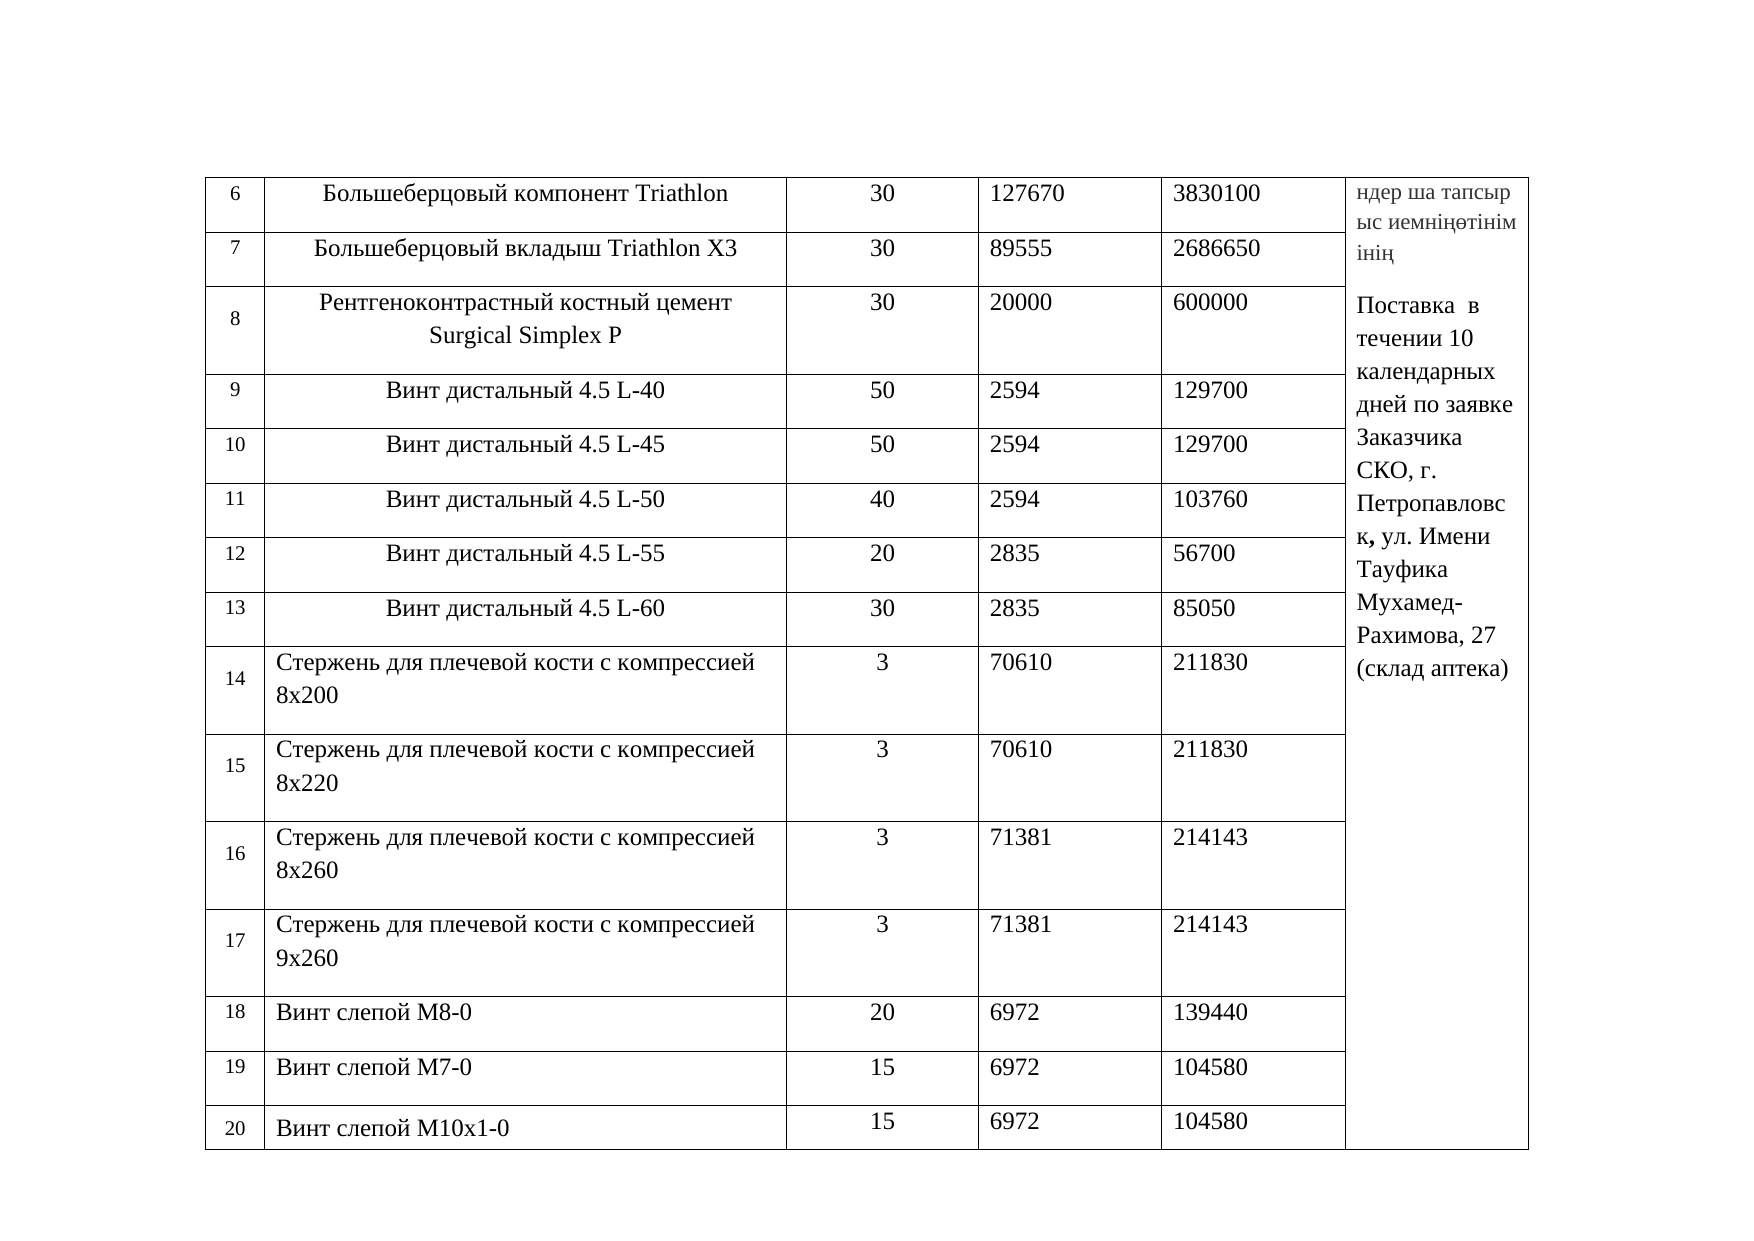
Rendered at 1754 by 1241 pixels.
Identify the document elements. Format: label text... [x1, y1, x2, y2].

table_cell 2594 [979, 484, 1161, 537]
table_cell 16 [206, 822, 264, 908]
table_cell 129700 [1162, 429, 1345, 483]
table_cell 19 [206, 1052, 264, 1105]
table_cell Винт слепой М8-0 [265, 997, 786, 1051]
table_cell Стержень для плечевой кости с компрессией 8x200 [265, 647, 786, 733]
table_cell 30 [787, 178, 978, 232]
table_cell 6972 [979, 1106, 1161, 1149]
table_cell Большеберцовый компонент Triathlon [265, 178, 786, 232]
table_cell 20 [787, 538, 978, 592]
table_cell Стержень для плечевой кости с компрессией 8x260 [265, 822, 786, 908]
table_cell 17 [206, 910, 264, 996]
table_cell 71381 [979, 910, 1161, 996]
table_cell 9 [206, 375, 264, 428]
table_cell 11 [206, 484, 264, 537]
table_cell Стержень для плечевой кости с компрессией 9x260 [265, 910, 786, 996]
table_cell 104580 [1162, 1052, 1345, 1105]
table_cell 13 [206, 593, 264, 646]
table_cell 2835 [979, 593, 1161, 646]
table_cell Рентгеноконтрастный костный цемент Surgical Simplex P [265, 287, 786, 374]
table_cell Винт дистальный 4.5 L-50 [265, 484, 786, 537]
table_cell 104580 [1162, 1106, 1345, 1149]
table_cell 2686650 [1162, 233, 1345, 286]
table_cell 89555 [979, 233, 1161, 286]
table_cell 18 [206, 997, 264, 1051]
table_cell 10 [206, 429, 264, 483]
table_cell 15 [787, 1106, 978, 1149]
table_cell 70610 [979, 647, 1161, 733]
table_cell 50 [787, 375, 978, 428]
table_cell 3 [787, 910, 978, 996]
table_cell Большеберцовый вкладыш Triathlon X3 [265, 233, 786, 286]
table_cell 3830100 [1162, 178, 1345, 232]
table_cell 70610 [979, 735, 1161, 821]
table_cell 103760 [1162, 484, 1345, 537]
table_cell 2594 [979, 375, 1161, 428]
table_cell 3 [787, 822, 978, 908]
table_cell 8 [206, 287, 264, 374]
table_cell 56700 [1162, 538, 1345, 592]
table_cell 214143 [1162, 910, 1345, 996]
table_cell 211830 [1162, 647, 1345, 733]
table_cell 85050 [1162, 593, 1345, 646]
table_cell 211830 [1162, 735, 1345, 821]
table_cell 6 [206, 178, 264, 232]
table_cell 600000 [1162, 287, 1345, 374]
table_cell Винт дистальный 4.5 L-45 [265, 429, 786, 483]
table_cell 71381 [979, 822, 1161, 908]
table_cell 20000 [979, 287, 1161, 374]
table_cell Винт слепой М10х1-0 [265, 1106, 786, 1149]
table_cell 20 [787, 997, 978, 1051]
table_cell Винт дистальный 4.5 L-60 [265, 593, 786, 646]
table_cell 30 [787, 287, 978, 374]
table_cell 12 [206, 538, 264, 592]
table_cell 14 [206, 647, 264, 733]
table_cell Винт слепой М7-0 [265, 1052, 786, 1105]
table_cell 30 [787, 593, 978, 646]
table_cell 6972 [979, 997, 1161, 1051]
table_cell 129700 [1162, 375, 1345, 428]
table_cell 6972 [979, 1052, 1161, 1105]
table_cell 40 [787, 484, 978, 537]
table_cell 30 [787, 233, 978, 286]
table_cell 50 [787, 429, 978, 483]
table_cell 127670 [979, 178, 1161, 232]
table_cell 214143 [1162, 822, 1345, 908]
table_cell 15 [787, 1052, 978, 1105]
table_cell 15 [206, 735, 264, 821]
table_cell Стержень для плечевой кости с компрессией 8x220 [265, 735, 786, 821]
table_cell 7 [206, 233, 264, 286]
table_cell 2835 [979, 538, 1161, 592]
table_cell 2594 [979, 429, 1161, 483]
table_cell 3 [787, 647, 978, 733]
table_cell Винт дистальный 4.5 L-55 [265, 538, 786, 592]
table_cell 20 [206, 1106, 264, 1149]
table_cell Винт дистальный 4.5 L-40 [265, 375, 786, 428]
table_cell 139440 [1162, 997, 1345, 1051]
table_cell 3 [787, 735, 978, 821]
